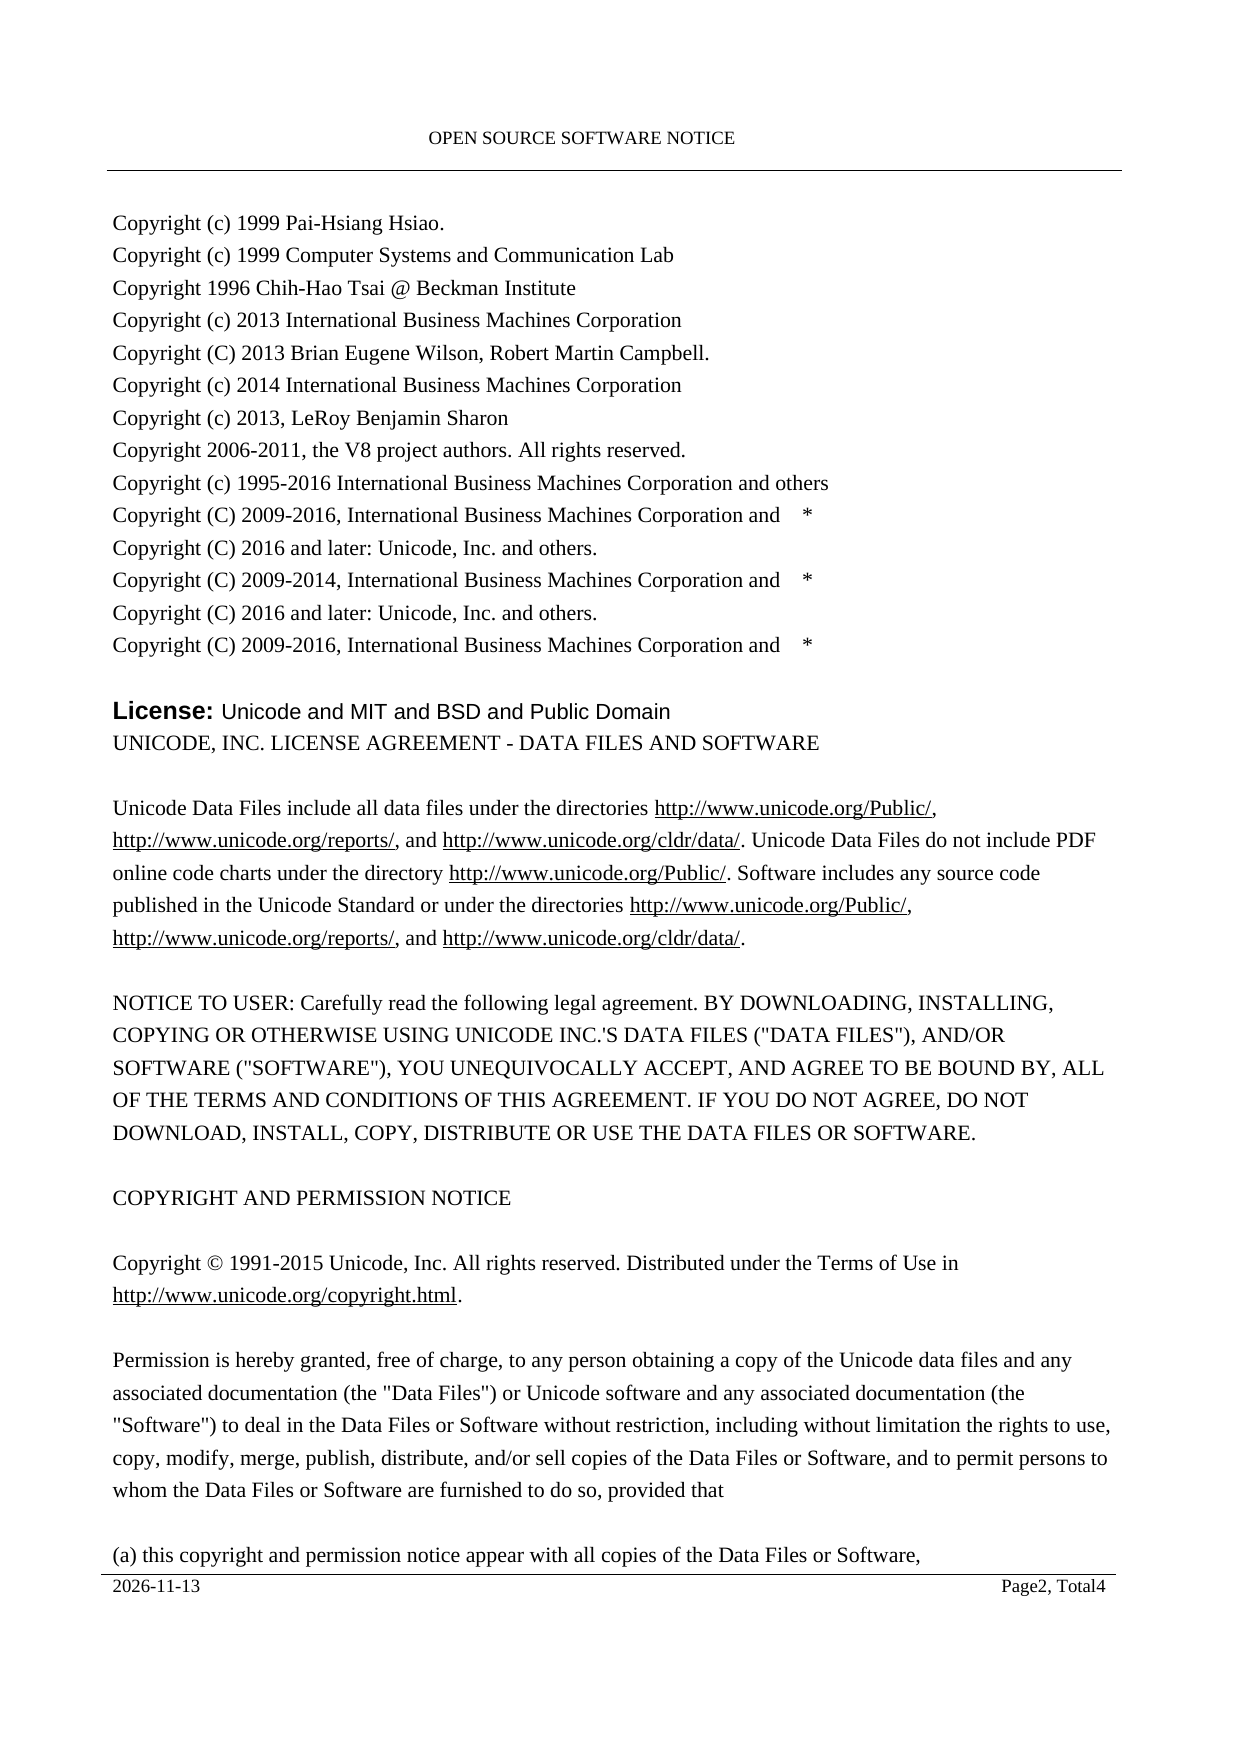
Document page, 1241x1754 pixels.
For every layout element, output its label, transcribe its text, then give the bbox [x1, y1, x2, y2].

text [112, 726, 1128, 1571]
text Copyright (C) 2016 and later: Unicode, Inc. and others. [112, 596, 1128, 629]
text Copyright (c) 1999 Pai-Hsiang Hsiao. [112, 206, 1128, 239]
text Copyright (C) 2016 and later: Unicode, Inc. and others. [112, 531, 1128, 564]
text Copyright (c) 1995-2016 International Business Machines Corporation and others [112, 466, 1128, 499]
text Copyright (C) 2013 Brian Eugene Wilson, Robert Martin Campbell. [112, 336, 1128, 369]
text Copyright (C) 2009-2014, International Business Machines Corporation and * [112, 564, 1128, 596]
text Copyright 2006-2011, the V8 project authors. All rights reserved. [112, 434, 1128, 466]
text License: Unicode and MIT and BSD and Public Domain [112, 694, 1128, 726]
text Copyright (c) 2013, LeRoy Benjamin Sharon [112, 401, 1128, 434]
text Copyright 1996 Chih-Hao Tsai @ Beckman Institute [112, 271, 1128, 304]
text Copyright (c) 2014 International Business Machines Corporation [112, 369, 1128, 401]
text Copyright (c) 2013 International Business Machines Corporation [112, 304, 1128, 336]
text Copyright (C) 2009-2016, International Business Machines Corporation and * [112, 499, 1128, 531]
text Copyright (C) 2009-2016, International Business Machines Corporation and * [112, 629, 1128, 661]
text Copyright (c) 1999 Computer Systems and Communication Lab [112, 239, 1128, 271]
